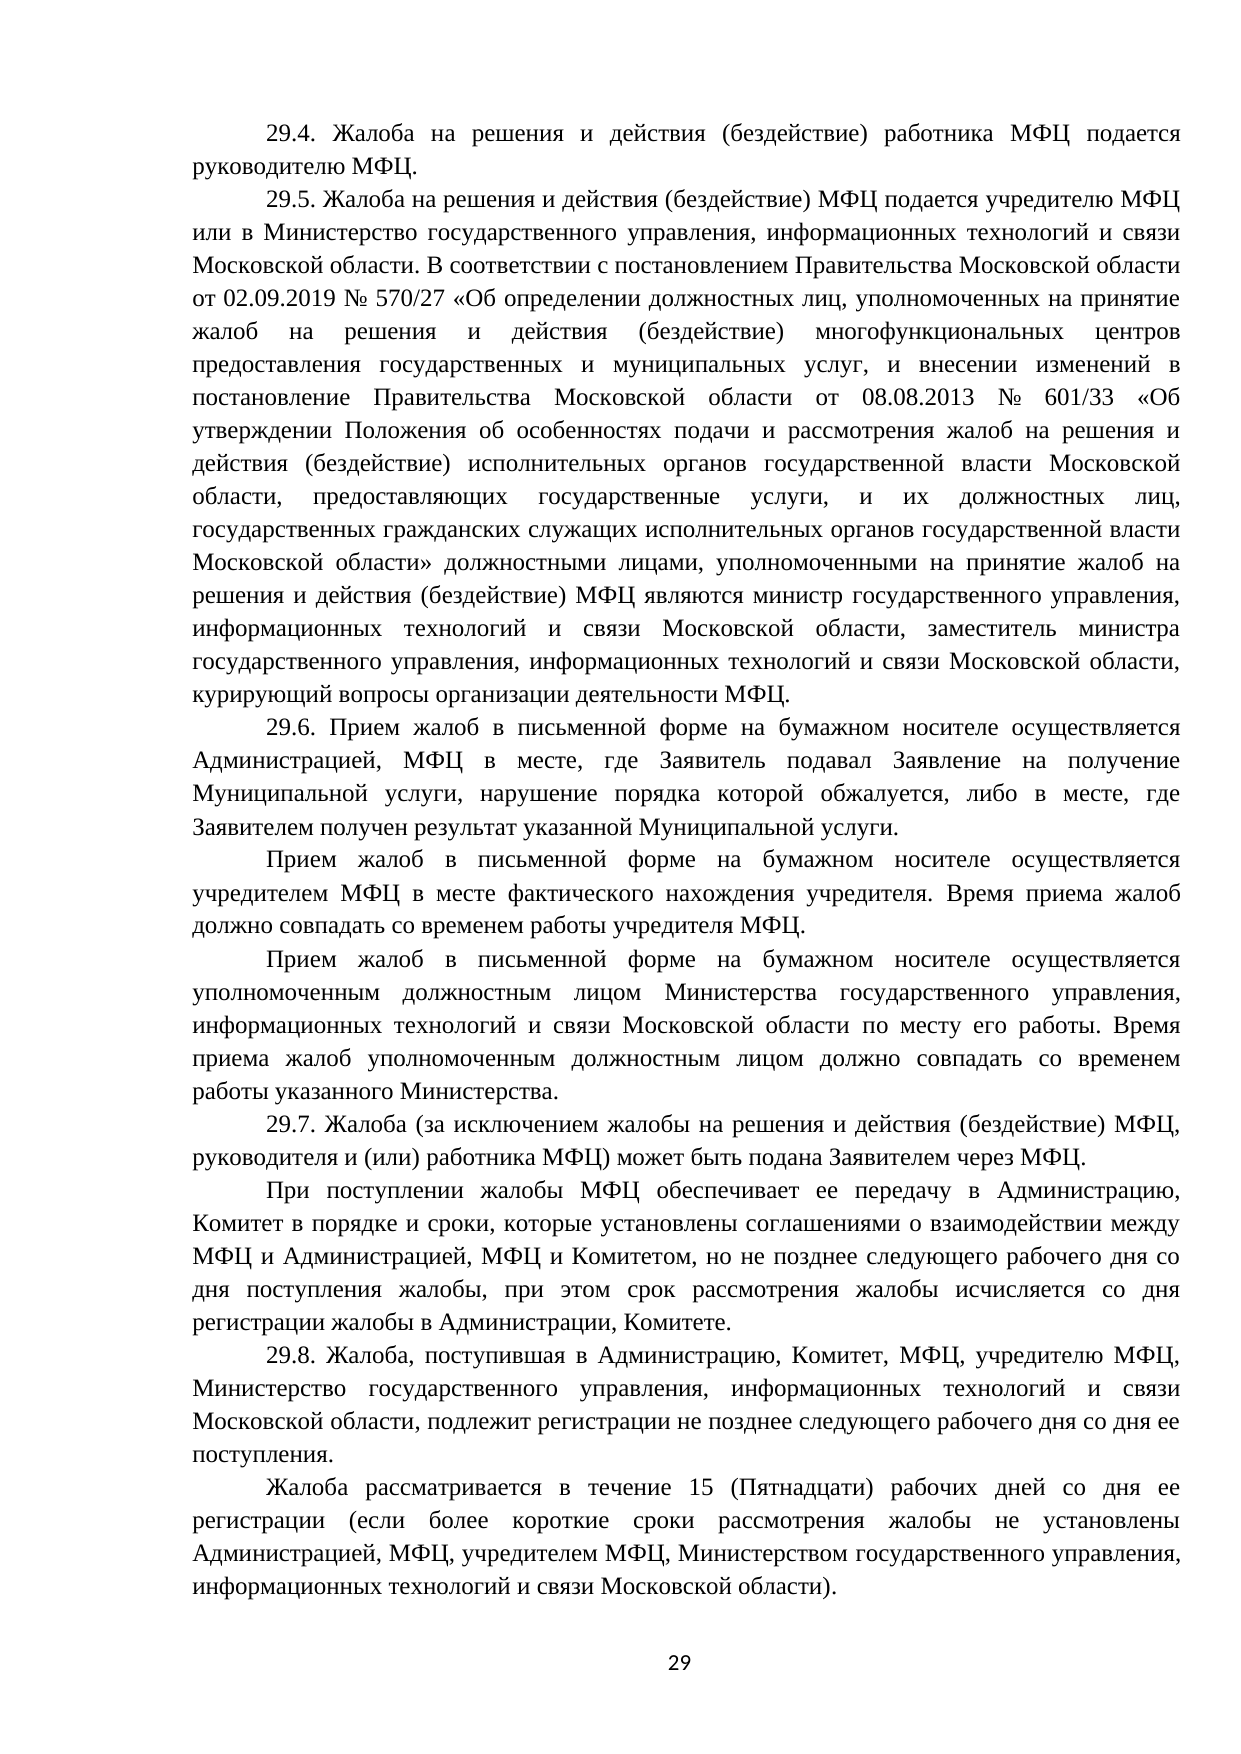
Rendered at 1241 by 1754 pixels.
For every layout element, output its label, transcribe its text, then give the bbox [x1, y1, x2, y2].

text 29.6. Прием жалоб в письменной форме на бумажном носителе осуществляется Администрацией, МФЦ в месте, где Заявитель подавал Заявление на получение Муниципальной услуги, нарушение порядка которой обжалуется, либо в месте, где Заявителем получен результат указанной Муниципальной услуги. [192, 712, 1181, 840]
text При поступлении жалобы МФЦ обеспечивает ее передачу в Администрацию, Комитет в порядке и сроки, которые установлены соглашениями о взаимодействии между МФЦ и Администрацией, МФЦ и Комитетом, но не позднее следующего рабочего дня со дня поступления жалобы, при этом срок рассмотрения жалобы исчисляется со дня регистрации жалобы в Администрации, Комитете. [192, 1175, 1181, 1336]
text 29.8. Жалоба, поступившая в Администрацию, Комитет, МФЦ, учредителю МФЦ, Министерство государственного управления, информационных технологий и связи Московской области, подлежит регистрации не позднее следующего рабочего дня со дня ее поступления. [192, 1340, 1181, 1468]
text Жалоба рассматривается в течение 15 (Пятнадцати) рабочих дней со дня ее регистрации (если более короткие сроки рассмотрения жалобы не установлены Администрацией, МФЦ, учредителем МФЦ, Министерством государственного управления, информационных технологий и связи Московской области). [192, 1472, 1181, 1600]
text 29.4. Жалоба на решения и действия (бездействие) работника МФЦ подается руководителю МФЦ. [192, 118, 1181, 180]
text Прием жалоб в письменной форме на бумажном носителе осуществляется уполномоченным должностным лицом Министерства государственного управления, информационных технологий и связи Московской области по месту его работы. Время приема жалоб уполномоченным должностным лицом должно совпадать со временем работы указанного Министерства. [192, 944, 1181, 1104]
text 29.5. Жалоба на решения и действия (бездействие) МФЦ подается учредителю МФЦ или в Министерство государственного управления, информационных технологий и связи Московской области. В соответствии с постановлением Правительства Московской области от 02.09.2019 № 570/27 «Об определении должностных лиц, уполномоченных на принятие жалоб на решения и действия (бездействие) многофункциональных центров предоставления государственных и муниципальных услуг, и внесении изменений в постановление Правительства Московской области от 08.08.2013 № 601/33 «Об утверждении Положения об особенностях подачи и рассмотрения жалоб на решения и действия (бездействие) исполнительных органов государственной власти Московской области, предоставляющих государственные услуги, и их должностных лиц, государственных гражданских служащих исполнительных органов государственной власти Московской области» должностными лицами, уполномоченными на принятие жалоб на решения и действия (бездействие) МФЦ являются министр государственного управления, информационных технологий и связи Московской области, заместитель министра государственного управления, информационных технологий и связи Московской области, курирующий вопросы организации деятельности МФЦ. [192, 184, 1181, 708]
text 29.7. Жалоба (за исключением жалобы на решения и действия (бездействие) МФЦ, руководителя и (или) работника МФЦ) может быть подана Заявителем через МФЦ. [192, 1109, 1181, 1171]
text Прием жалоб в письменной форме на бумажном носителе осуществляется учредителем МФЦ в месте фактического нахождения учредителя. Время приема жалоб должно совпадать со временем работы учредителя МФЦ. [192, 844, 1181, 939]
